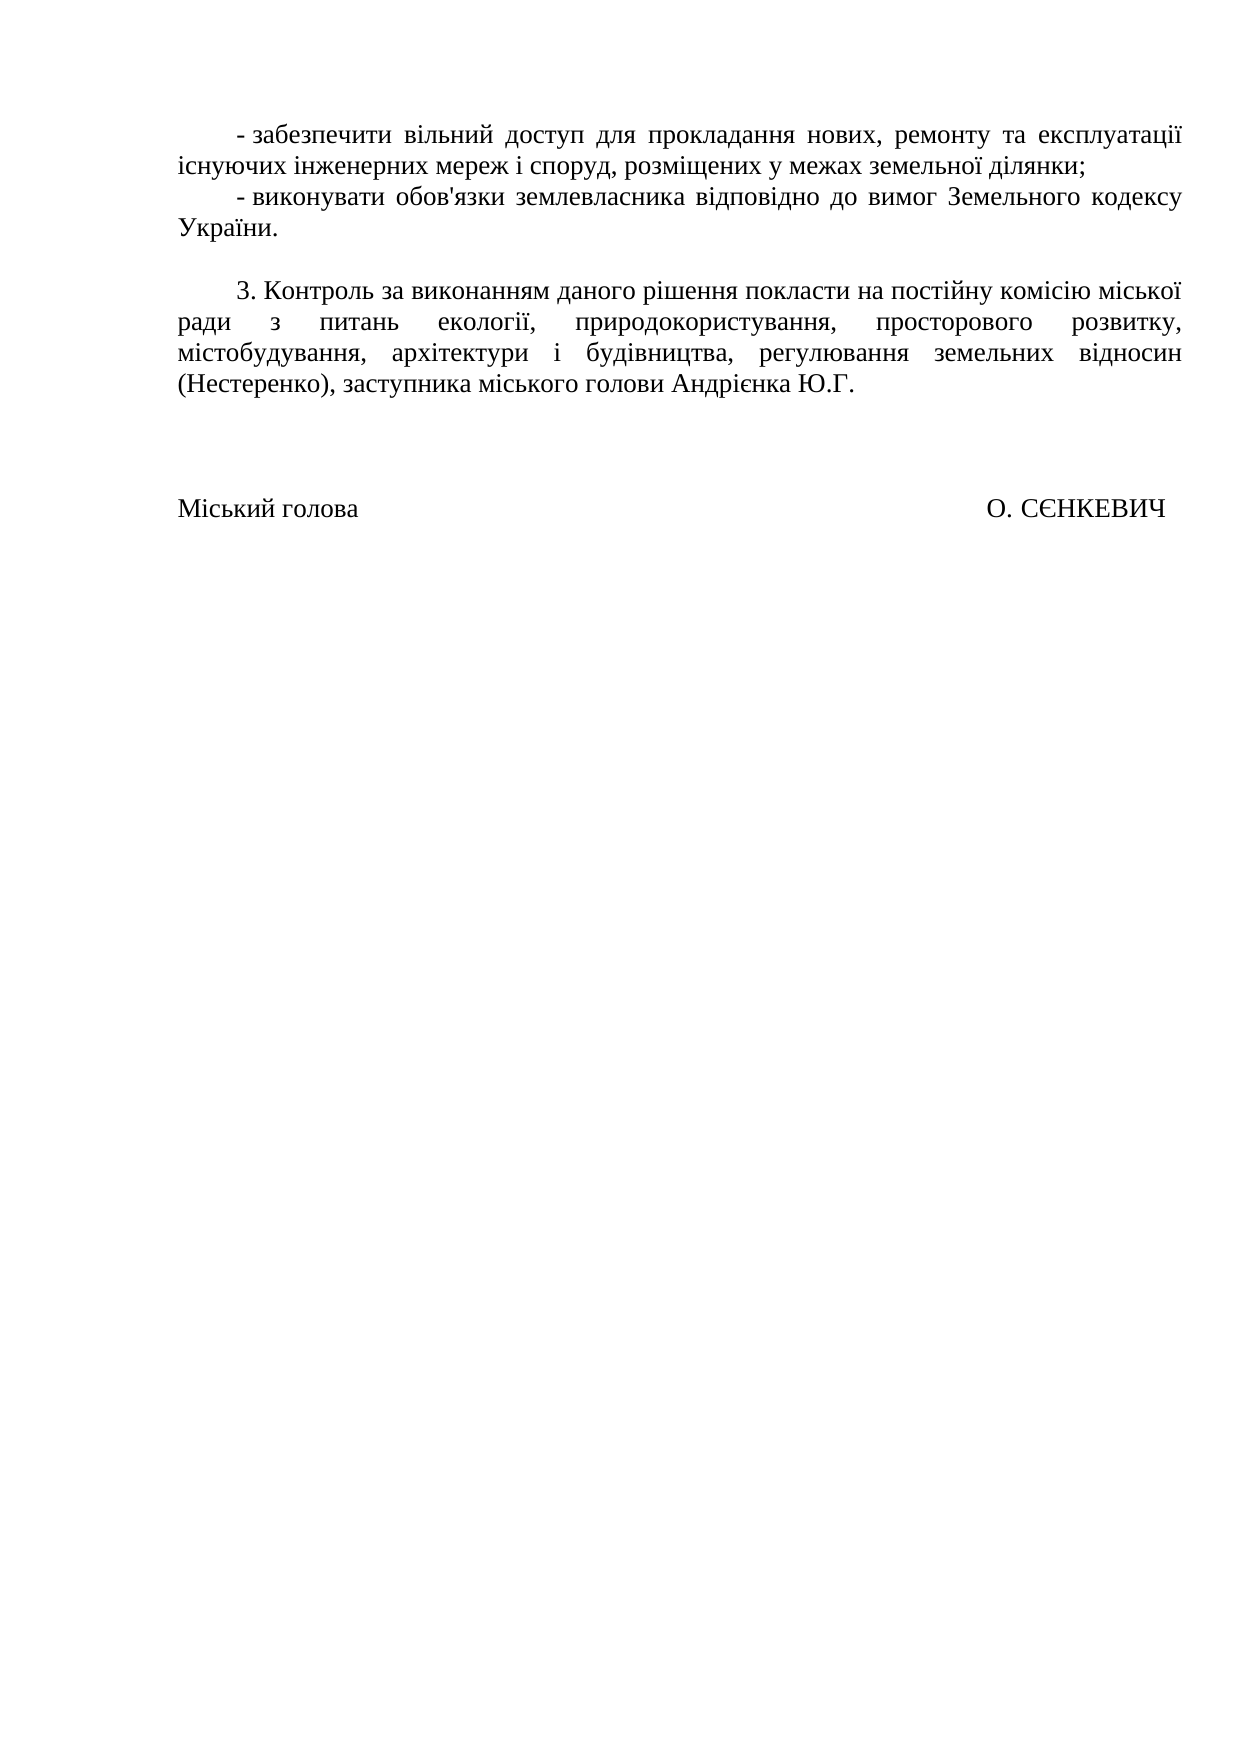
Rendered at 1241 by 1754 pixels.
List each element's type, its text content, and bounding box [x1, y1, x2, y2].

text Міський голова О. СЄНКЕВИЧ [177, 492, 1183, 523]
text - виконувати обов'язки землевласника відповідно до вимог Земельного кодексу України. [177, 180, 1183, 243]
text 3. Контроль за виконанням даного рішення покласти на постійну комісію міської ради з питань екології, природокористування, просторового розвитку, містобудування, архітектури і будівництва, регулювання земельних відносин (Нестеренко), заступника міського голови Андрієнка Ю.Г. [177, 274, 1183, 398]
text - забезпечити вільний доступ для прокладання нових, ремонту та експлуатації існуючих інженерних мереж і споруд, розміщених у межах земельної ділянки; [177, 118, 1183, 180]
